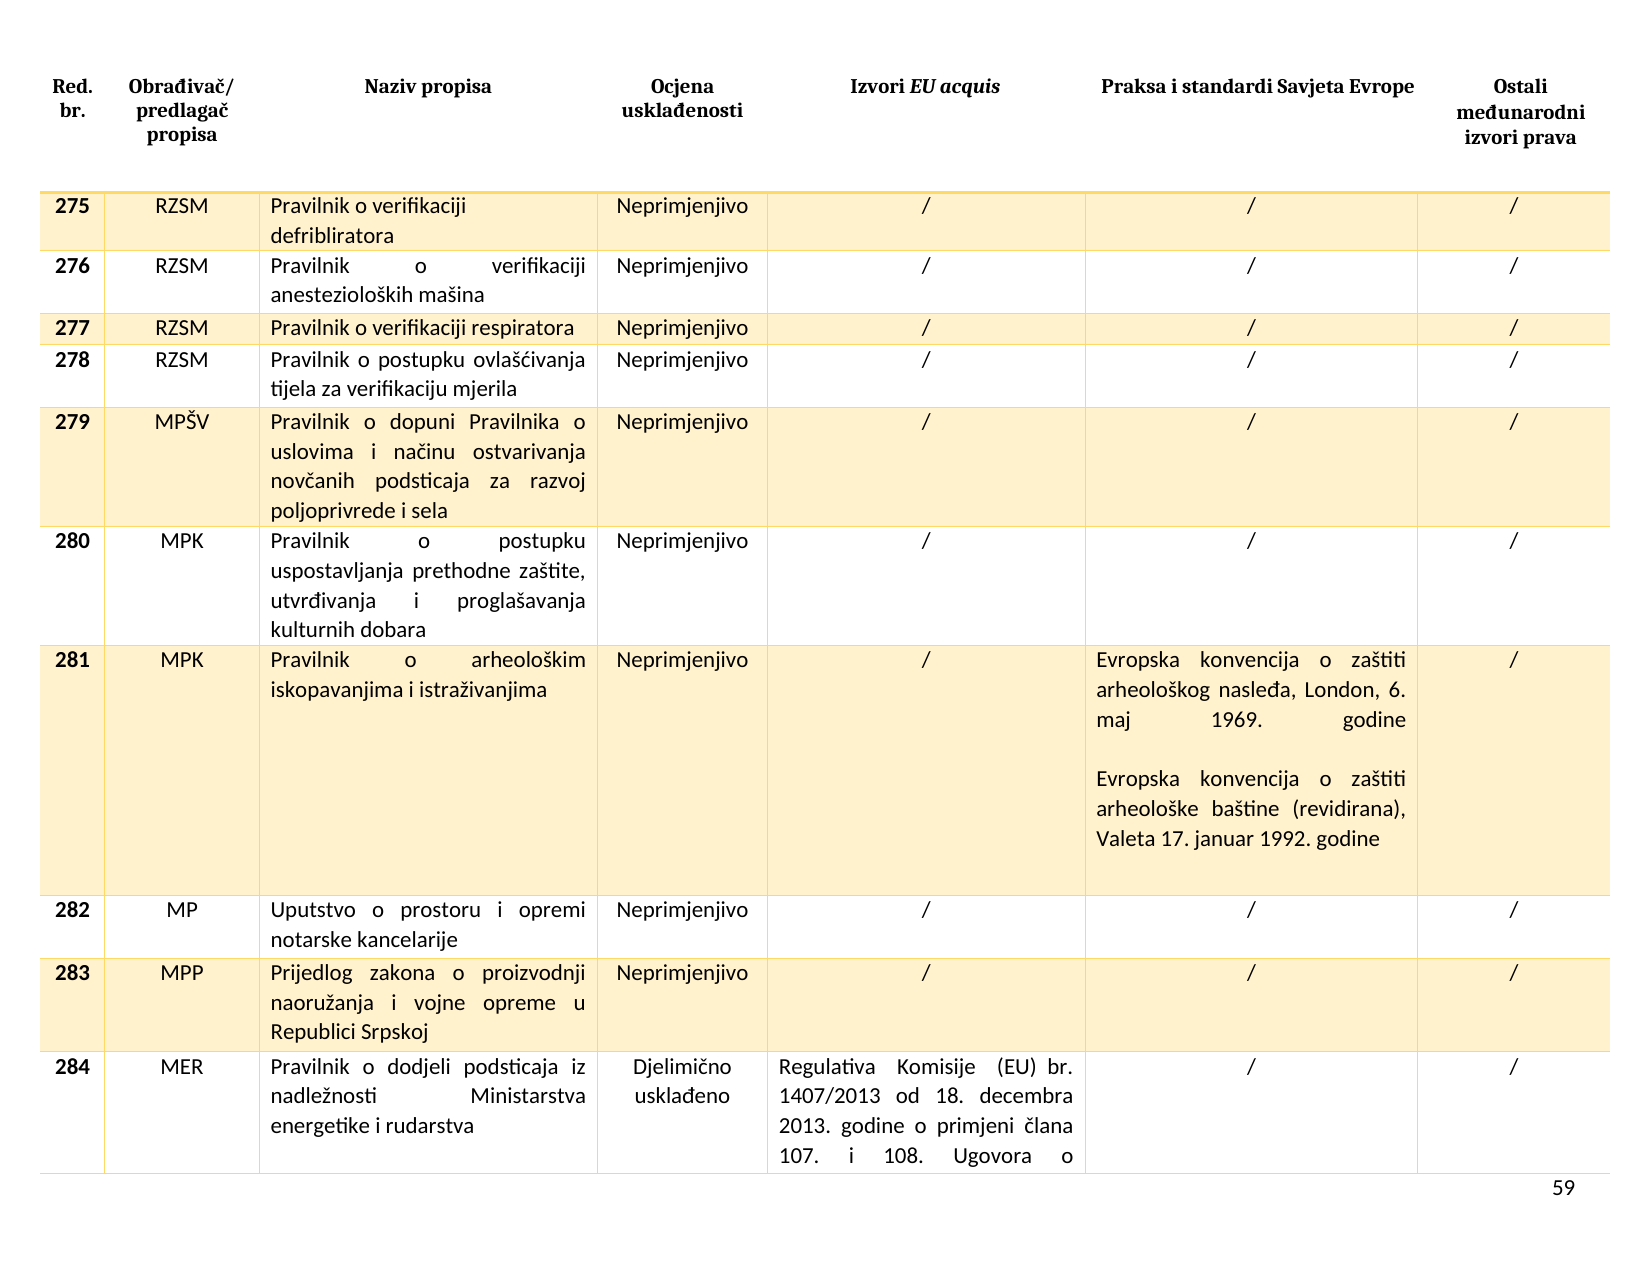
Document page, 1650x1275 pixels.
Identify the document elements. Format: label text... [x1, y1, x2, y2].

table_cell MP [105, 896, 259, 957]
table_cell / [1086, 194, 1417, 250]
table_cell Neprimjenjivo [598, 408, 767, 526]
table_cell / [768, 408, 1085, 526]
table_cell 283 [40, 959, 104, 1051]
table_cell Pravilnik o postupku uspostavljanja prethodne zaštite, utvrđivanja i proglašavanja kulturnih dobara [260, 527, 597, 645]
table_header Ocjena usklađenosti [597, 75, 767, 191]
table_cell RZSM [105, 194, 259, 250]
table_cell Neprimjenjivo [598, 896, 767, 957]
table_cell Pravilnik o verifikaciji anestezioloških mašina [260, 251, 597, 313]
table_cell MPP [105, 959, 259, 1051]
table_cell 284 [40, 1052, 104, 1173]
table_cell / [1086, 527, 1417, 645]
table_cell Pravilnik o verifikaciji defribliratora [260, 194, 597, 250]
table_header Obrađivač/ predlagač propisa [105, 75, 259, 191]
table_cell Prijedlog zakona o proizvodnji naoružanja i vojne opreme u Republici Srpskoj [260, 959, 597, 1051]
table_cell / [1418, 896, 1610, 957]
table_cell 279 [40, 408, 104, 526]
table_cell 282 [40, 896, 104, 957]
table_cell / [768, 345, 1085, 407]
table_cell / [1418, 345, 1610, 407]
table_header Izvori EU acquis [768, 75, 1085, 191]
table_cell Neprimjenjivo [598, 251, 767, 313]
table_cell / [1086, 251, 1417, 313]
table_cell / [1086, 314, 1417, 344]
table_cell / [1086, 1052, 1417, 1173]
table_cell / [1086, 959, 1417, 1051]
table_cell RZSM [105, 251, 259, 313]
table_header Red. br. [40, 75, 104, 191]
table_cell Uputstvo o prostoru i opremi notarske kancelarije [260, 896, 597, 957]
table_cell Pravilnik o arheološkim iskopavanjima i istraživanjima [260, 646, 597, 895]
table_cell RZSM [105, 314, 259, 344]
table_cell 280 [40, 527, 104, 645]
table_cell MPŠV [105, 408, 259, 526]
table_cell MPK [105, 646, 259, 895]
table_cell / [768, 896, 1085, 957]
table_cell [260, 1052, 597, 1173]
table_cell / [768, 194, 1085, 250]
table_cell 281 [40, 646, 104, 895]
table_cell / [1418, 646, 1610, 895]
table_cell Pravilnik o postupku ovlašćivanja tijela za verifikaciju mjerila [260, 345, 597, 407]
table_cell RZSM [105, 345, 259, 407]
table_cell / [768, 646, 1085, 895]
table_cell / [768, 527, 1085, 645]
table_cell Neprimjenjivo [598, 959, 767, 1051]
table_cell / [1418, 314, 1610, 344]
table_cell Neprimjenjivo [598, 646, 767, 895]
table_cell / [768, 959, 1085, 1051]
table_cell / [1418, 194, 1610, 250]
table_cell / [1418, 251, 1610, 313]
table_cell / [1418, 1052, 1610, 1173]
table_cell 277 [40, 314, 104, 344]
table_cell / [1418, 527, 1610, 645]
table_cell / [768, 251, 1085, 313]
table_cell / [1418, 959, 1610, 1051]
table_cell Neprimjenjivo [598, 194, 767, 250]
table_cell / [1086, 345, 1417, 407]
table_cell MER [105, 1052, 259, 1173]
table_header Naziv propisa [259, 75, 597, 191]
table_cell Neprimjenjivo [598, 345, 767, 407]
table_cell 276 [40, 251, 104, 313]
table_cell MPK [105, 527, 259, 645]
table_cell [768, 1052, 1085, 1173]
table_cell / [1418, 408, 1610, 526]
table_cell Djelimično usklađeno [598, 1052, 767, 1173]
table_cell / [1086, 896, 1417, 957]
table_cell Pravilnik o verifikaciji respiratora [260, 314, 597, 344]
table_cell Neprimjenjivo [598, 314, 767, 344]
table_cell / [768, 314, 1085, 344]
table_header Ostali međunarodni izvori prava [1431, 75, 1610, 191]
table_cell Pravilnik o dopuni Pravilnika o uslovima i načinu ostvarivanja novčanih podsticaja za razvoj poljoprivrede i sela [260, 408, 597, 526]
table_header Praksa i standardi Savjeta Evrope [1085, 75, 1431, 191]
table_cell Neprimjenjivo [598, 527, 767, 645]
table_cell 278 [40, 345, 104, 407]
table_cell / [1086, 408, 1417, 526]
table_cell 275 [40, 194, 104, 250]
table_cell Evropska konvencija o zaštiti arheološkog nasleđa, London, 6. maj 1969. godine Evropska konvencija o zaštiti arheološke baštine (revidirana), Valeta 17. januar 1992. godine [1086, 646, 1417, 895]
